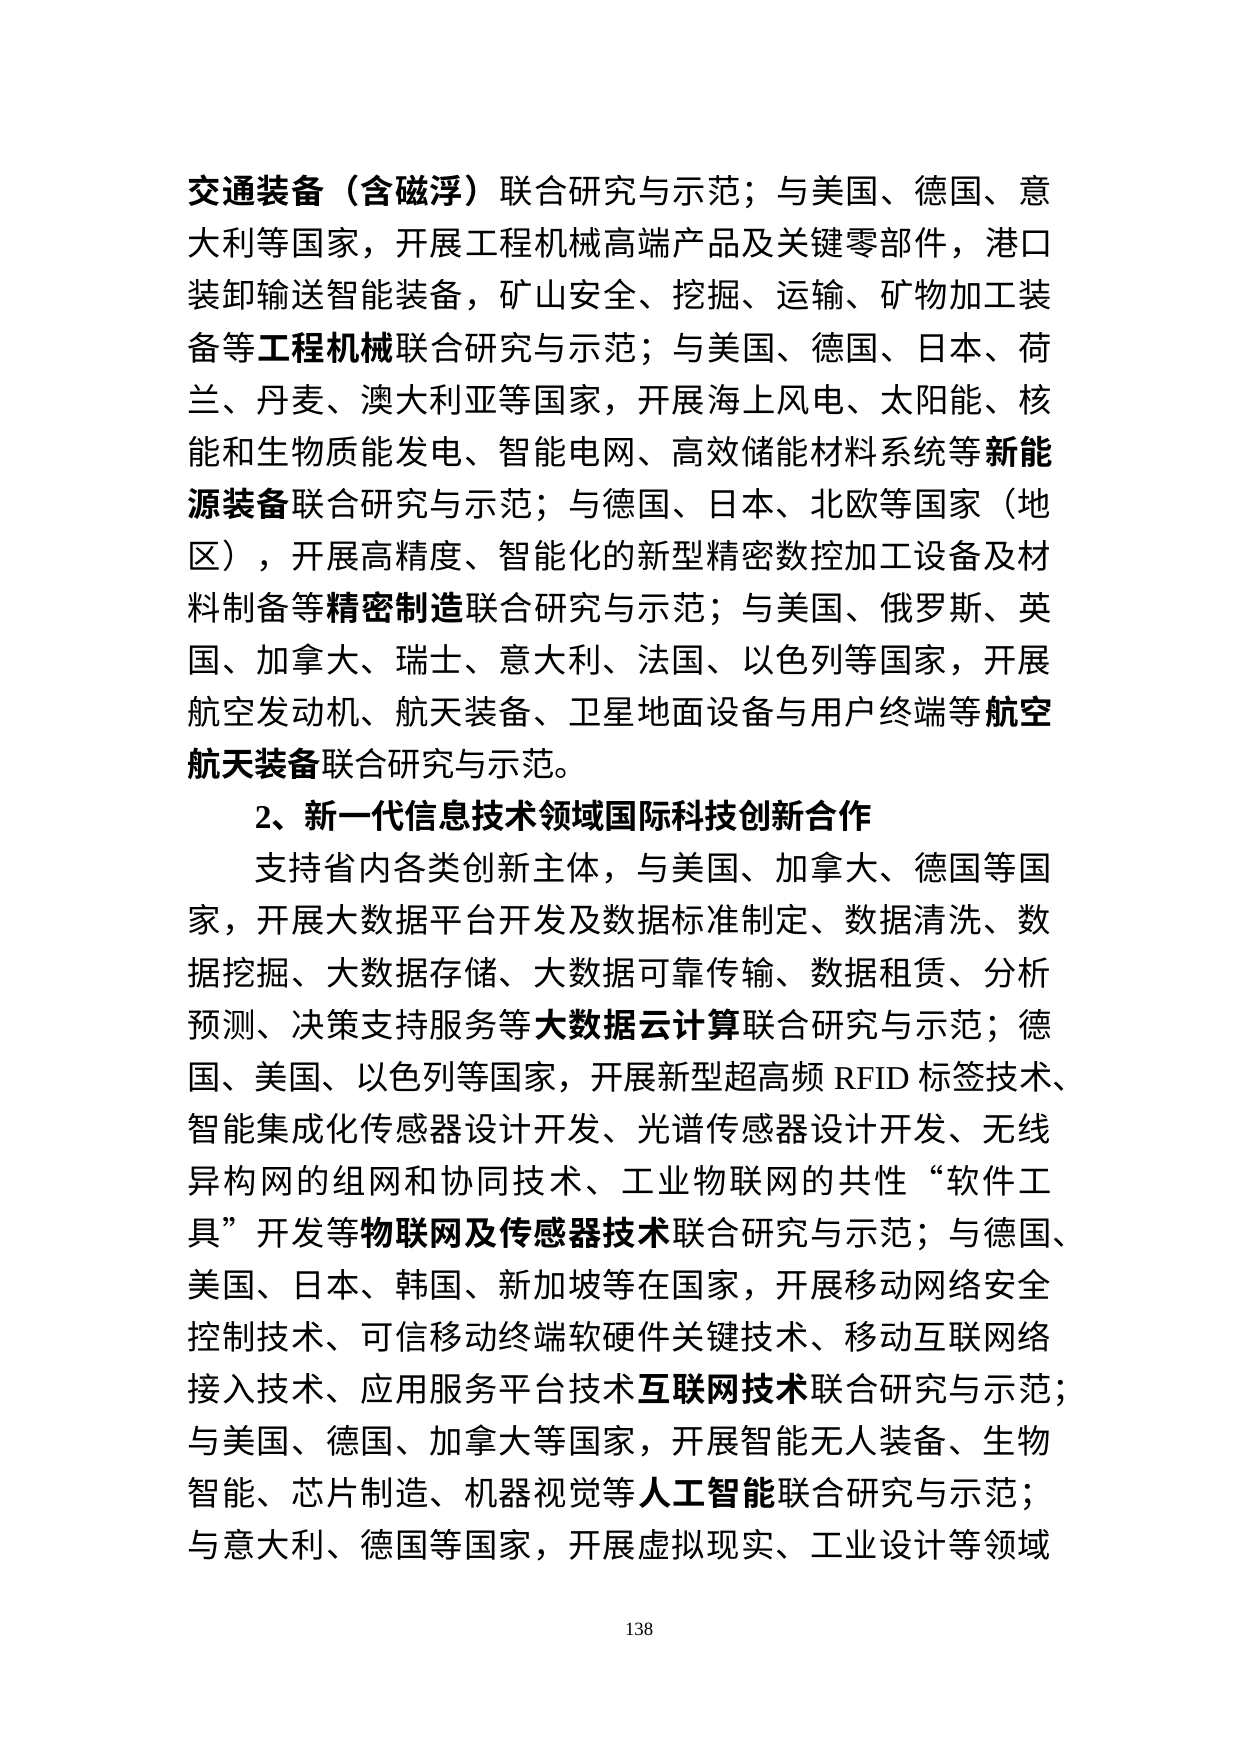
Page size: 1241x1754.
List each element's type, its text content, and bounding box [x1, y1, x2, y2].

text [187, 839, 1053, 1568]
text 2、新一代信息技术领域国际科技创新合作 [187, 787, 1053, 839]
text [187, 162, 1053, 787]
